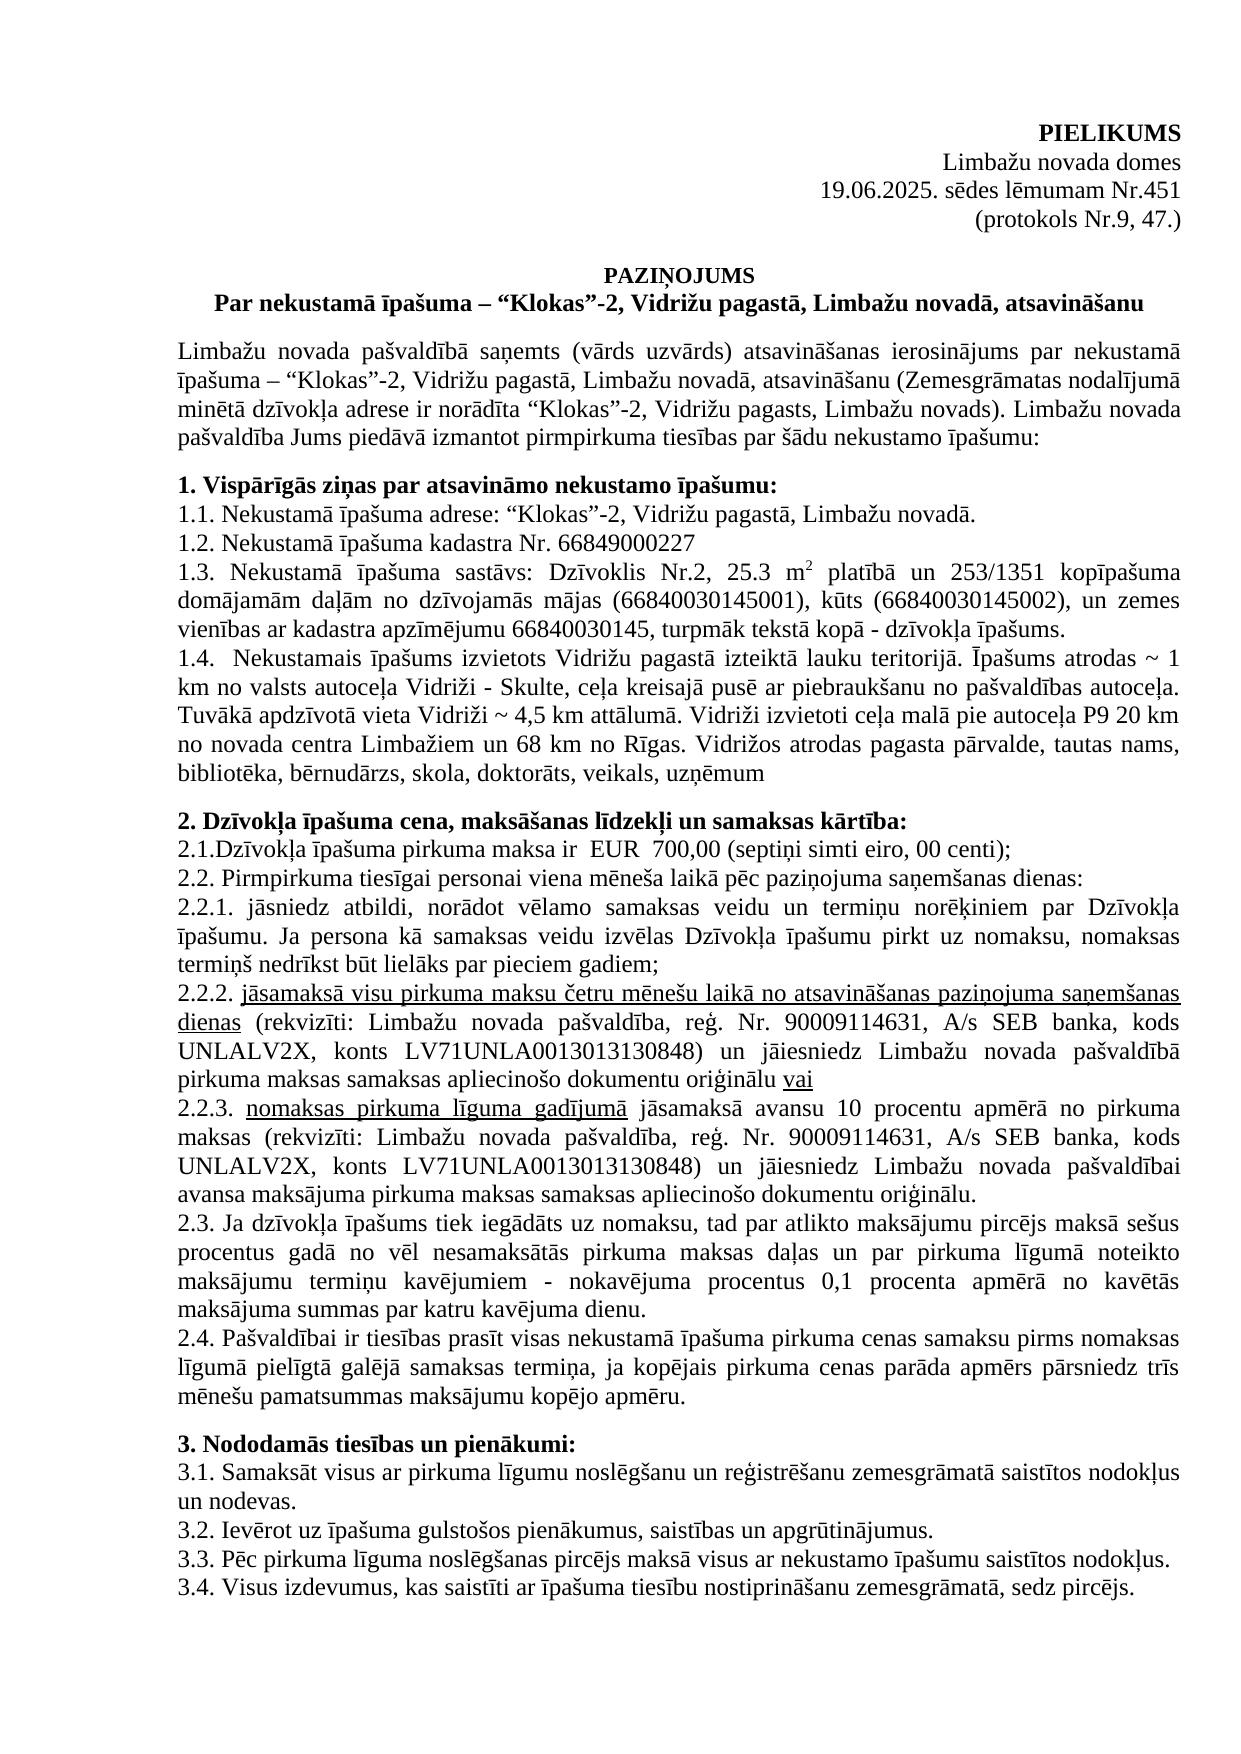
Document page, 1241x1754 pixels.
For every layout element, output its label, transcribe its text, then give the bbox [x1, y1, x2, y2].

text 3.2. Ievērot uz īpašuma gulstošos pienākumus, saistības un apgrūtinājumus. [177, 1515, 1181, 1544]
text 1.2. Nekustamā īpašuma kadastra Nr. 66849000227 [177, 528, 1181, 557]
text 1.4. Nekustamais īpašums izvietots Vidrižu pagastā izteiktā lauku teritorijā. Īpašums atrodas ~ 1 km no valsts autoceļa Vidriži - Skulte, ceļa kreisajā pusē ar piebraukšanu no pašvaldības autoceļa. Tuvākā apdzīvotā vieta Vidriži ~ 4,5 km attālumā. Vidriži izvietoti ceļa malā pie autoceļa P9 20 km no novada centra Limbažiem un 68 km no Rīgas. Vidrižos atrodas pagasta pārvalde, tautas nams, bibliotēka, bērnudārzs, skola, doktorāts, veikals, uzņēmum [177, 643, 1181, 787]
text 3.4. Visus izdevumus, kas saistīti ar īpašuma tiesību nostiprināšanu zemesgrāmatā, sedz pircējs. [177, 1572, 1181, 1601]
text 19.06.2025. sēdes lēmumam Nr.451 [177, 176, 1181, 204]
text PAZIŅOJUMS [177, 262, 1181, 288]
text (protokols Nr.9, 47.) [177, 204, 1181, 233]
text Par nekustamā īpašuma – “Klokas”-2, Vidrižu pagastā, Limbažu novadā, atsavināšanu [177, 288, 1181, 317]
text 2.4. Pašvaldībai ir tiesības prasīt visas nekustamā īpašuma pirkuma cenas samaksu pirms nomaksas līgumā pielīgtā galējā samaksas termiņa, ja kopējais pirkuma cenas parāda apmērs pārsniedz trīs mēnešu pamatsummas maksājumu kopējo apmēru. [177, 1323, 1181, 1409]
text 2.2.2. jāsamaksā visu pirkuma maksu četru mēnešu laikā no atsavināšanas paziņojuma saņemšanas dienas (rekvizīti: Limbažu novada pašvaldība, reģ. Nr. 90009114631, A/s SEB banka, kods UNLALV2X, konts LV71UNLA0013013130848) un jāiesniedz Limbažu novada pašvaldībā pirkuma maksas samaksas apliecinošo dokumentu oriģinālu vai [177, 978, 1181, 1093]
text 3.1. Samaksāt visus ar pirkuma līgumu noslēgšanu un reģistrēšanu zemesgrāmatā saistītos nodokļus un nodevas. [177, 1457, 1181, 1515]
text 3. Nododamās tiesības un pienākumi: [177, 1429, 1181, 1457]
text 1.1. Nekustamā īpašuma adrese: “Klokas”-2, Vidrižu pagastā, Limbažu novadā. [177, 499, 1181, 528]
text 2.3. Ja dzīvokļa īpašums tiek iegādāts uz nomaksu, tad par atlikto maksājumu pircējs maksā sešus procentus gadā no vēl nesamaksātās pirkuma maksas daļas un par pirkuma līgumā noteikto maksājumu termiņu kavējumiem - nokavējuma procentus 0,1 procenta apmērā no kavētās maksājuma summas par katru kavējuma dienu. [177, 1208, 1181, 1323]
text 2.2.1. jāsniedz atbildi, norādot vēlamo samaksas veidu un termiņu norēķiniem par Dzīvokļa īpašumu. Ja persona kā samaksas veidu izvēlas Dzīvokļa īpašumu pirkt uz nomaksu, nomaksas termiņš nedrīkst būt lielāks par pieciem gadiem; [177, 892, 1181, 978]
text 1.3. Nekustamā īpašuma sastāvs: Dzīvoklis Nr.2, 25.3 m2 platībā un 253/1351 kopīpašuma domājamām daļām no dzīvojamās mājas (66840030145001), kūts (66840030145002), un zemes vienības ar kadastra apzīmējumu 66840030145, turpmāk tekstā kopā - dzīvokļa īpašums. [177, 557, 1181, 643]
text 3.3. Pēc pirkuma līguma noslēgšanas pircējs maksā visus ar nekustamo īpašumu saistītos nodokļus. [177, 1544, 1181, 1572]
text PIELIKUMS [177, 118, 1181, 147]
text 2.2.3. nomaksas pirkuma līguma gadījumā jāsamaksā avansu 10 procentu apmērā no pirkuma maksas (rekvizīti: Limbažu novada pašvaldība, reģ. Nr. 90009114631, A/s SEB banka, kods UNLALV2X, konts LV71UNLA0013013130848) un jāiesniedz Limbažu novada pašvaldībai avansa maksājuma pirkuma maksas samaksas apliecinošo dokumentu oriģinālu. [177, 1093, 1181, 1208]
text 2.2. Pirmpirkuma tiesīgai personai viena mēneša laikā pēc paziņojuma saņemšanas dienas: [177, 863, 1181, 892]
text 2.1.Dzīvokļa īpašuma pirkuma maksa ir 700,00 (septiņi simti eiro, 00 centi); [177, 834, 1181, 863]
text 1. Vispārīgās ziņas par atsavināmo nekustamo īpašumu: [177, 470, 1181, 499]
text 2. Dzīvokļa īpašuma cena, maksāšanas līdzekļi un samaksas kārtība: [177, 806, 1181, 834]
text Limbažu novada domes [177, 147, 1181, 176]
text Limbažu novada pašvaldībā saņemts (vārds uzvārds) atsavināšanas ierosinājums par nekustamā īpašuma – “Klokas”-2, Vidrižu pagastā, Limbažu novadā, atsavināšanu (Zemesgrāmatas nodalījumā minētā dzīvokļa adrese ir norādīta “Klokas”-2, Vidrižu pagasts, Limbažu novads). Limbažu novada pašvaldība Jums piedāvā izmantot pirmpirkuma tiesības par šādu nekustamo īpašumu: [177, 336, 1181, 451]
